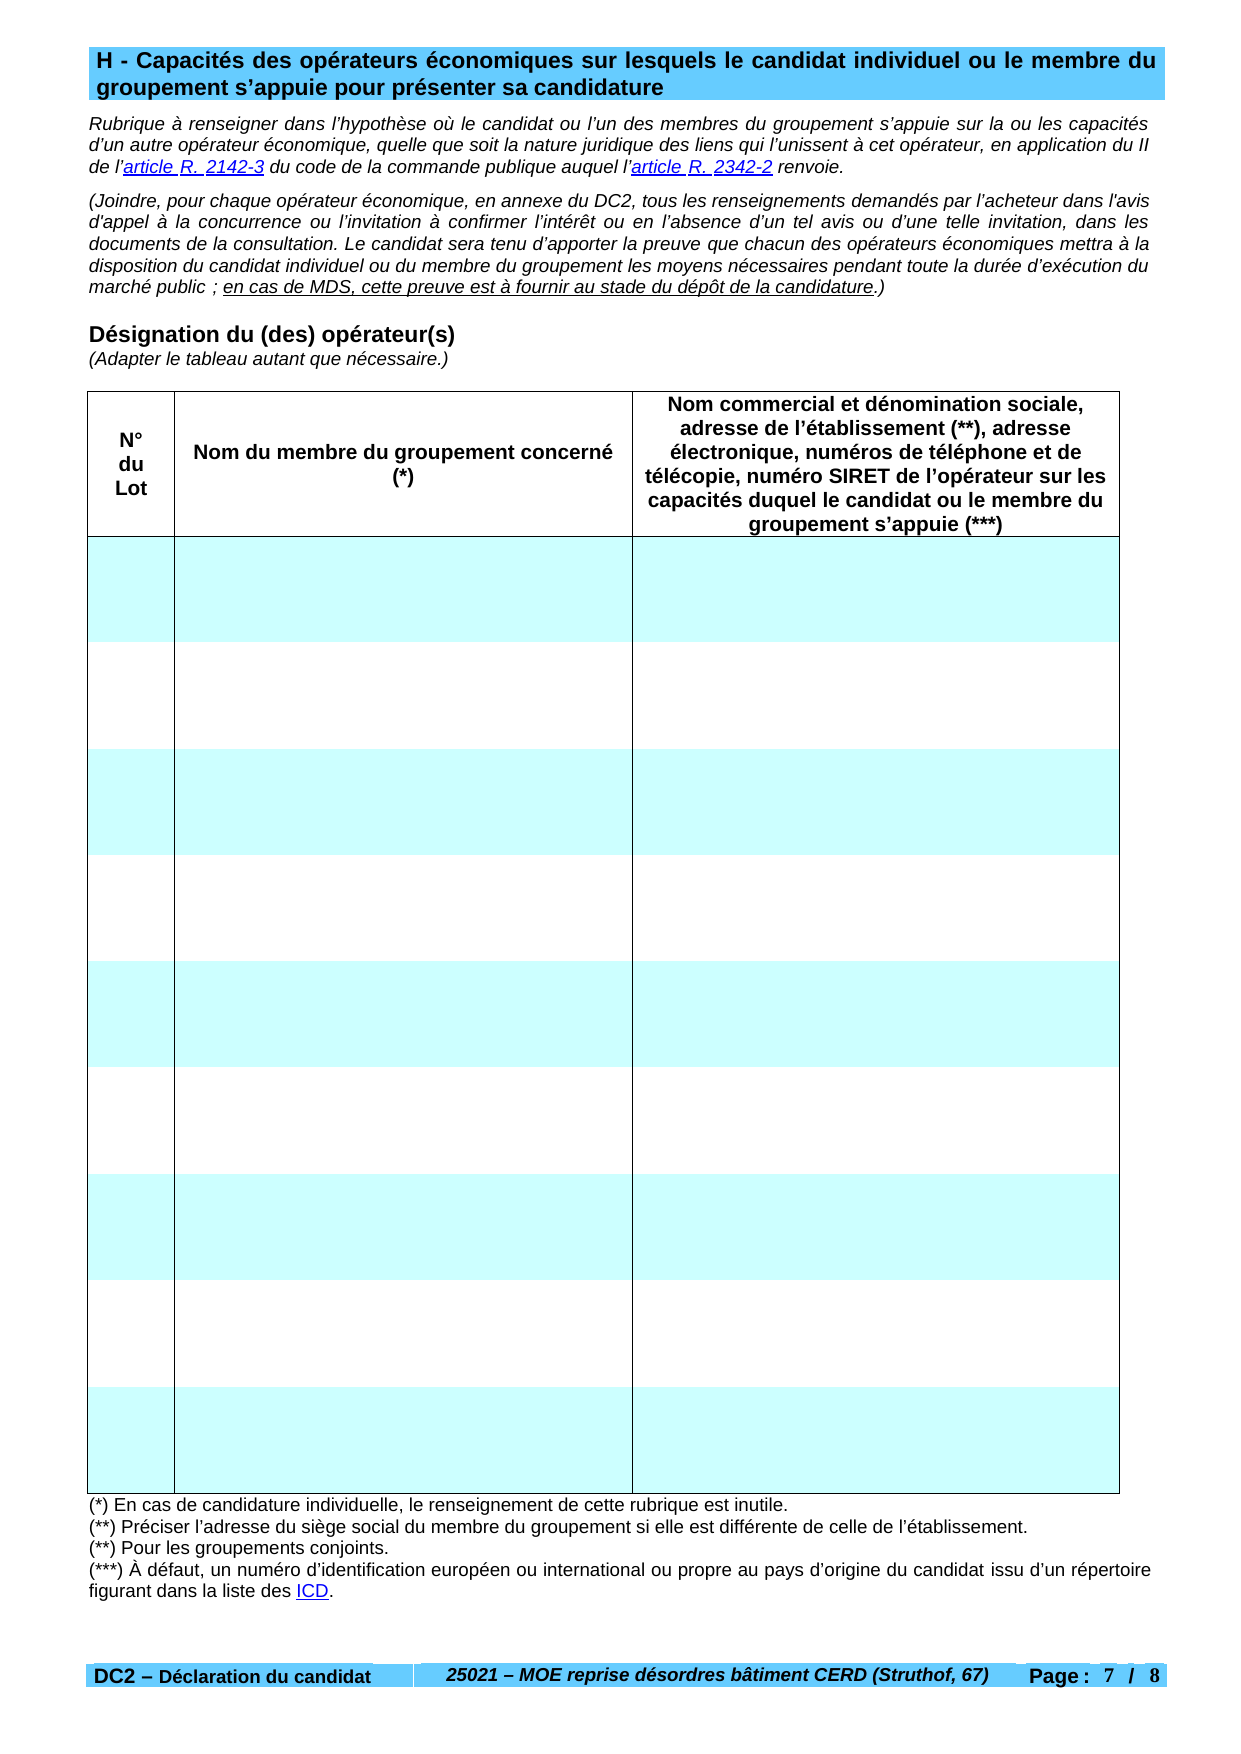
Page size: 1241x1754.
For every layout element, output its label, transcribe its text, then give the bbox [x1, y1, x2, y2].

table_cell [88, 537, 174, 642]
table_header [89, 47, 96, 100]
table_cell [633, 537, 1119, 642]
table_cell [175, 855, 632, 961]
table_cell [88, 642, 174, 748]
table_cell [633, 1280, 1119, 1387]
table_cell [88, 1174, 174, 1280]
table_cell [175, 749, 632, 855]
table_cell [88, 1068, 174, 1174]
text (*) En cas de candidature individuelle, le renseignement de cette rubrique est inutile. [89, 1494, 1152, 1516]
table_cell [633, 1174, 1119, 1280]
table_cell [88, 1280, 174, 1387]
table_cell [175, 961, 632, 1067]
table_header Nom commercial et dénomination sociale, adresse de l’établissement (**), adresse électronique, numéros de téléphone et de télécopie, numéro SIRET de l’opérateur sur les capacités duquel le candidat ou le membre du groupement s’appuie (***) [633, 392, 1119, 536]
table_cell [88, 855, 174, 961]
table_cell [175, 642, 632, 748]
table_header Nom du membre du groupement concerné (*) [175, 392, 632, 536]
table_cell [175, 1174, 632, 1280]
text (**) Pour les groupements conjoints. [89, 1537, 1152, 1559]
table_header N° du Lot [88, 392, 174, 536]
table_cell [633, 961, 1119, 1067]
text (***) À défaut, un numéro d’identification européen ou international ou propre au pays d’origine du candidat issu d’un répertoire figurant dans la liste des ICD. [89, 1559, 1152, 1602]
text (**) Préciser l’adresse du siège social du membre du groupement si elle est différente de celle de l’établissement. [89, 1516, 1152, 1537]
table_cell [175, 537, 632, 642]
table_cell [633, 642, 1119, 748]
text (Adapter le tableau autant que nécessaire.) [89, 348, 1152, 369]
table_cell [175, 1068, 632, 1174]
table_cell [175, 1387, 632, 1493]
table_cell [633, 1068, 1119, 1174]
table_cell [633, 855, 1119, 961]
table_cell [88, 961, 174, 1067]
table_cell [633, 749, 1119, 855]
table_cell [633, 1387, 1119, 1493]
table_cell [88, 749, 174, 855]
table_header H - Capacités des opérateurs économiques sur lesquels le candidat individuel ou le membre du groupement s’appuie pour présenter sa candidature [664, 47, 1165, 100]
text (Joindre, pour chaque opérateur économique, en annexe du DC2, tous les renseignements demandés par l’acheteur dans l'avis d'appel à la concurrence ou l’invitation à confirmer l’intérêt ou en l’absence d’un tel avis ou d’une telle invitation, dans les documents de la consultation. Le candidat sera tenu d’apporter la preuve que chacun des opérateurs économiques mettra à la disposition du candidat individuel ou du membre du groupement les moyens nécessaires pendant toute la durée d’exécution du marché public ; en cas de MDS, cette preuve est à fournir au stade du dépôt de la candidature.) [89, 190, 1152, 297]
text Désignation du (des) opérateur(s) [89, 321, 1152, 348]
table_cell [175, 1280, 632, 1387]
table_cell [88, 1387, 174, 1493]
text Rubrique à renseigner dans l’hypothèse où le candidat ou l’un des membres du groupement s’appuie sur la ou les capacités d’un autre opérateur économique, quelle que soit la nature juridique des liens qui l’unissent à cet opérateur, en application du II de l’article R. 2142-3 du code de la commande publique auquel l’article R. 2342-2 renvoie. [89, 112, 1152, 177]
